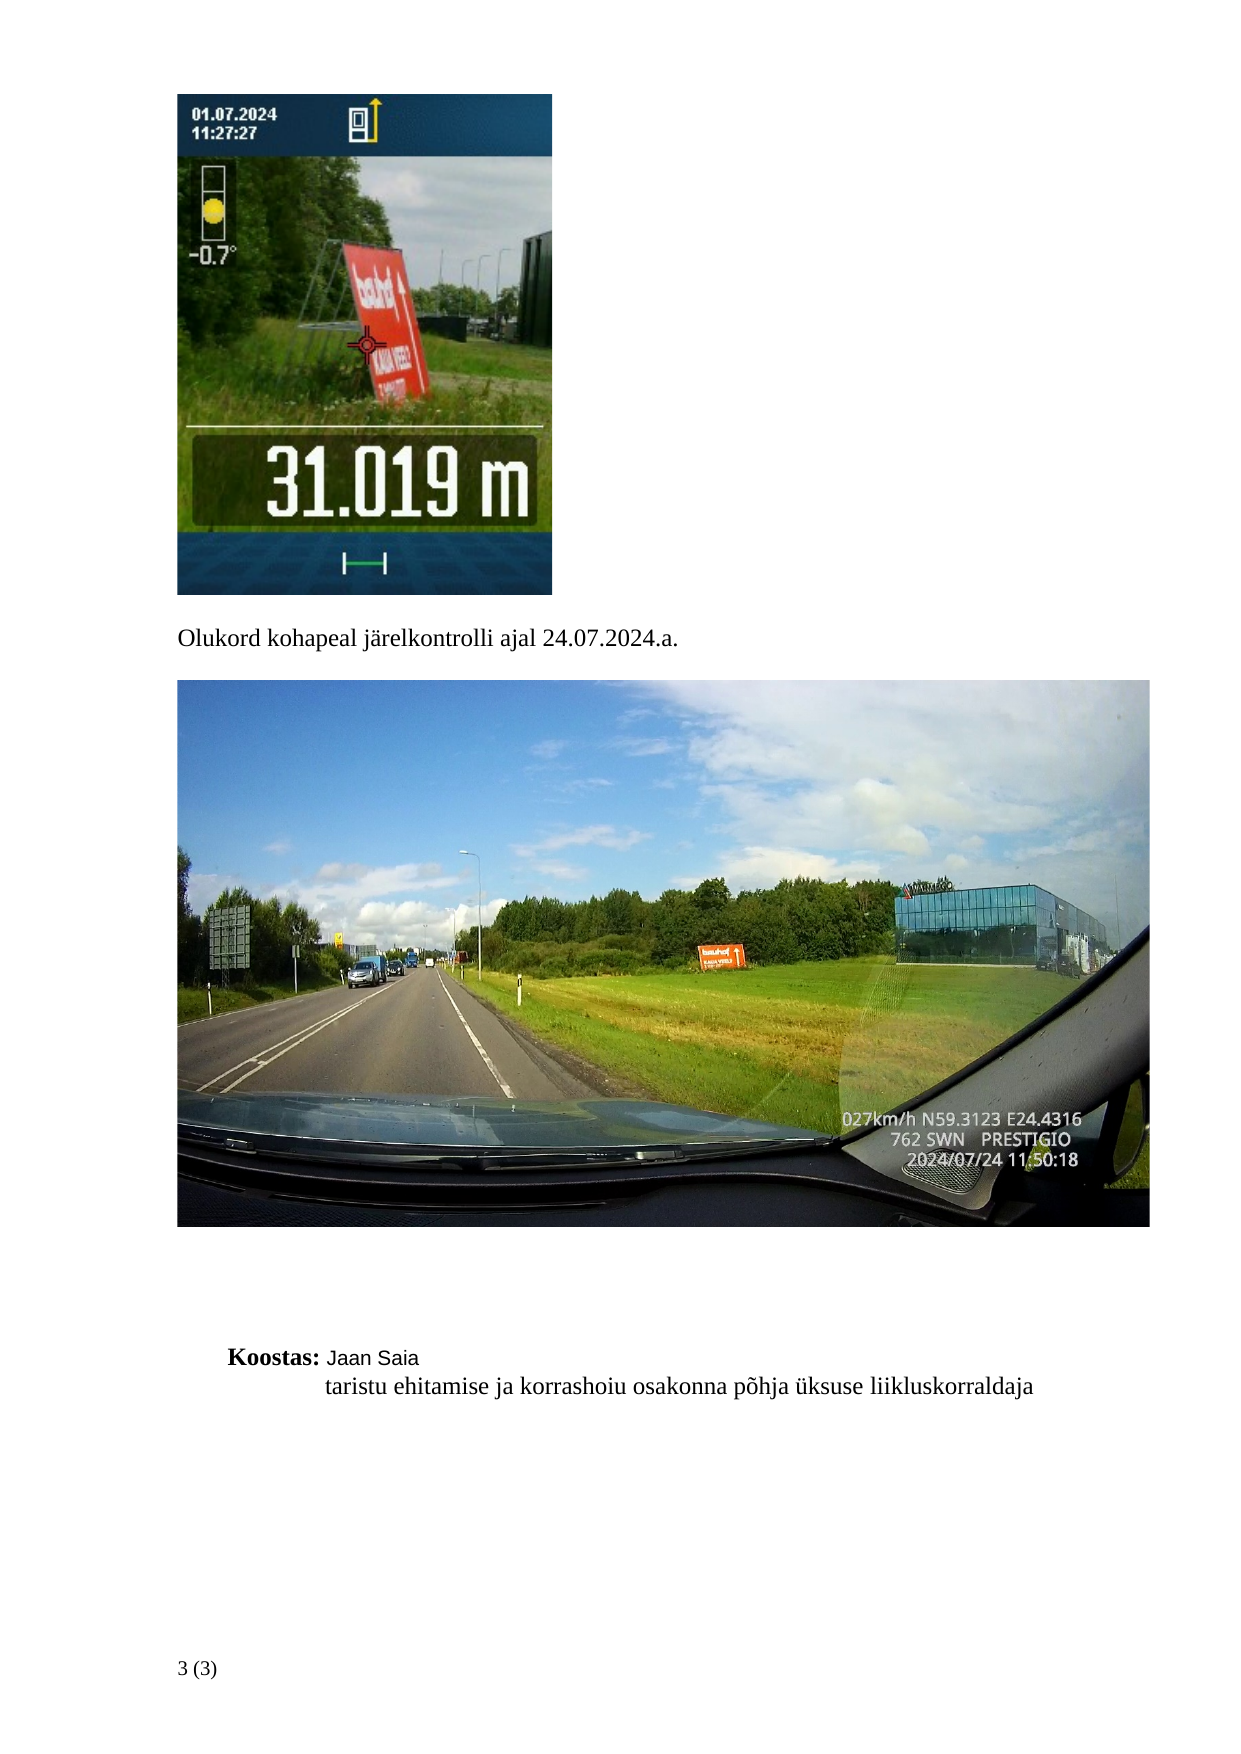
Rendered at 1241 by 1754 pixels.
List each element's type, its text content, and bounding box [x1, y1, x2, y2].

text Olukord kohapeal järelkontrolli ajal 24.07.2024.a. [177, 623, 1152, 652]
text taristu ehitamise ja korrashoiu osakonna põhja üksuse liikluskorraldaja [251, 1371, 1152, 1399]
picture [177, 94, 553, 595]
picture [177, 680, 1150, 1227]
text Koostas: Jaan Saia [177, 1342, 1152, 1371]
